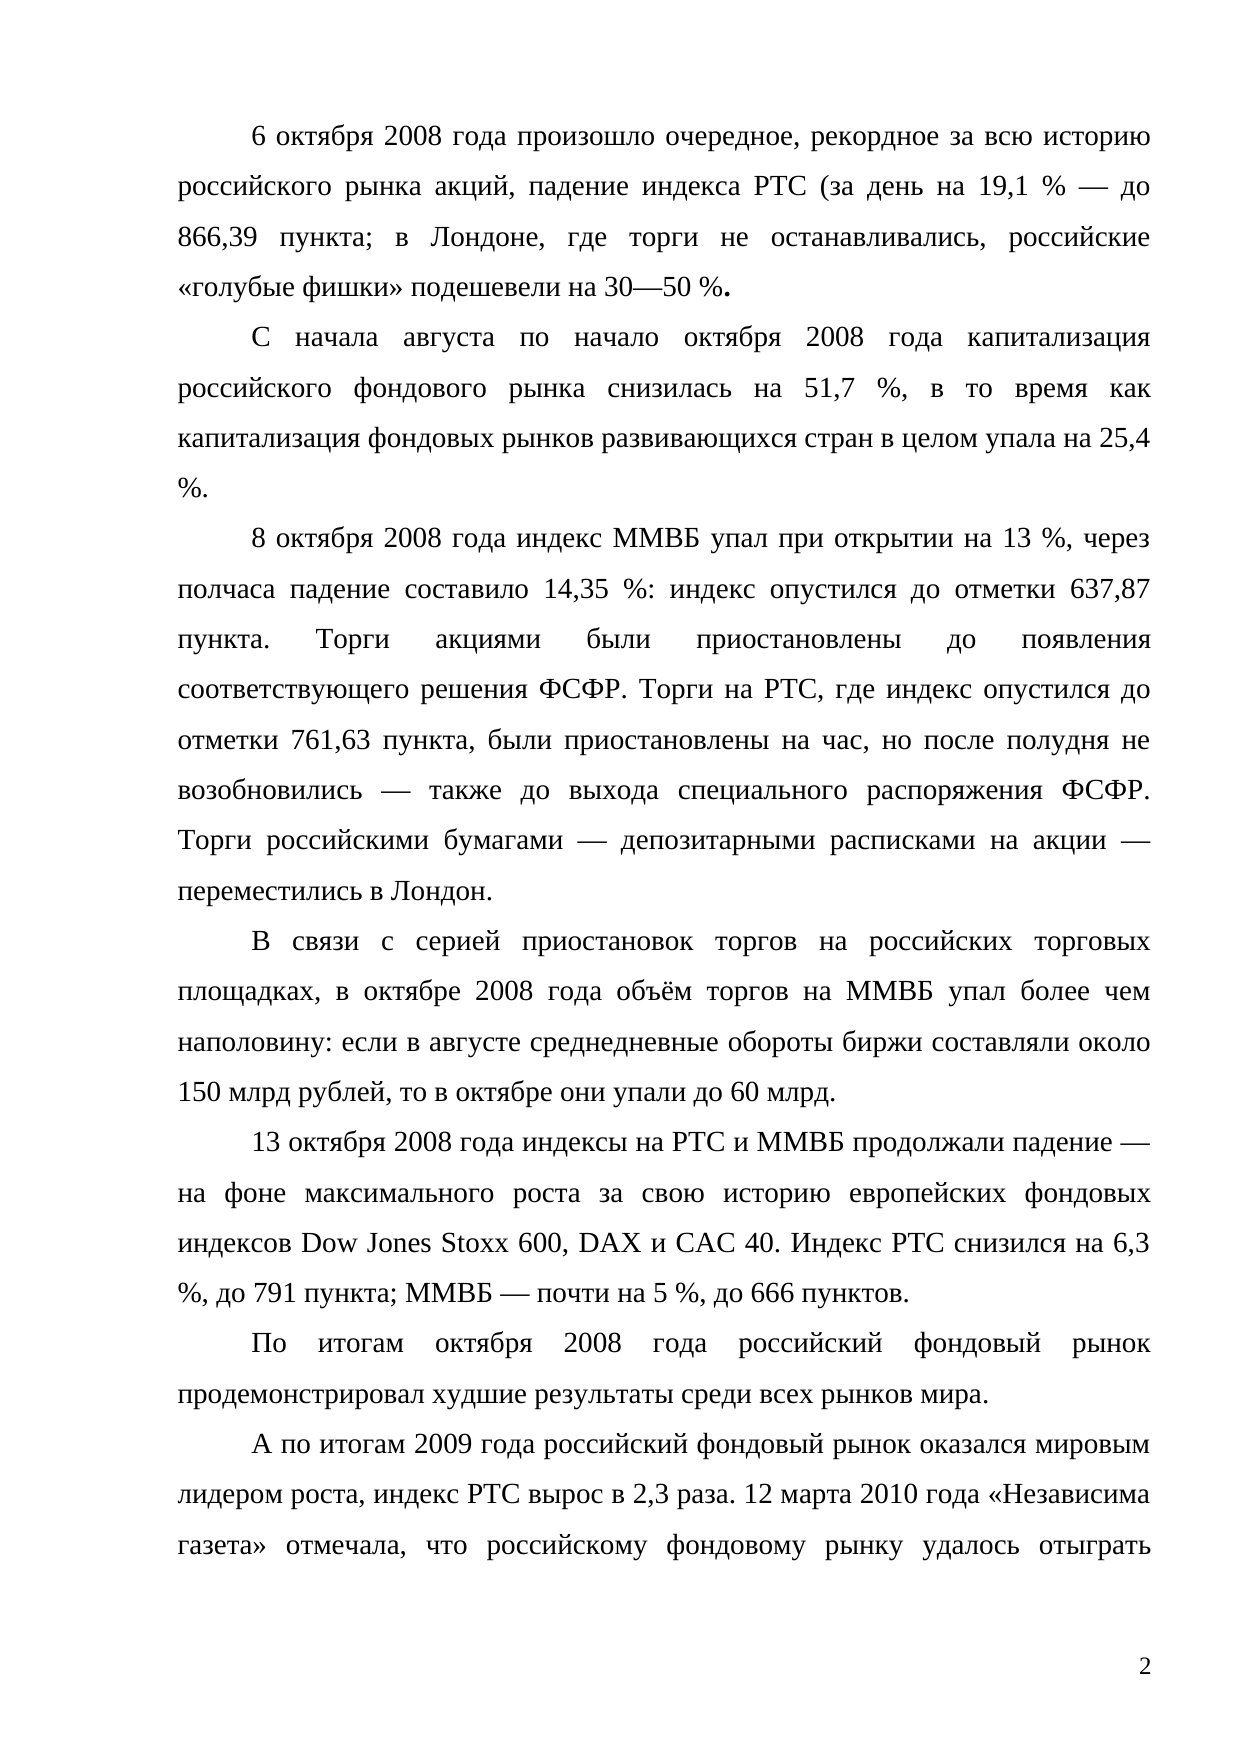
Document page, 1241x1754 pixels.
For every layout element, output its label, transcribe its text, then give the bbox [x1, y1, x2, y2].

text 6 октября 2008 года произошло очередное, рекордное за всю историю российского рынка акций, падение индекса РТС (за день на 19,1 % — до 866,39 пункта; в Лондоне, где торги не останавливались, российские «голубые фишки» подешевели на 30—50 %. [177, 118, 1152, 303]
text По итогам октября 2008 года российский фондовый рынок продемонстрировал худшие результаты среди всех рынков мира. [177, 1326, 1152, 1409]
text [177, 1426, 1152, 1560]
text С начала августа по начало октября 2008 года капитализация российского фондового рынка снизилась на 51,7 %, в то время как капитализация фондовых рынков развивающихся стран в целом упала на 25,4 %. [177, 319, 1152, 504]
text 8 октября 2008 года индекс ММВБ упал при открытии на 13 %, через полчаса падение составило 14,35 %: индекс опустился до отметки 637,87 пункта. Торги акциями были приостановлены до появления соответствующего решения ФСФР. Торги на РТС, где индекс опустился до отметки 761,63 пункта, были приостановлены на час, но после полудня не возобновились — также до выхода специального распоряжения ФСФР. Торги российскими бумагами — депозитарными расписками на акции — переместились в Лондон. [177, 521, 1152, 906]
text В связи с серией приостановок торгов на российских торговых площадках, в октябре 2008 года объём торгов на ММВБ упал более чем наполовину: если в августе среднедневные обороты биржи составляли около 150 млрд рублей, то в октябре они упали до 60 млрд. [177, 923, 1152, 1108]
text 13 октября 2008 года индексы на РТС и ММВБ продолжали падение — на фоне максимального роста за свою историю европейских фондовых индексов Dow Jones Stoxx 600, DAX и CAC 40. Индекс РТС снизился на 6,3 %, до 791 пункта; ММВБ — почти на 5 %, до 666 пунктов. [177, 1124, 1152, 1309]
